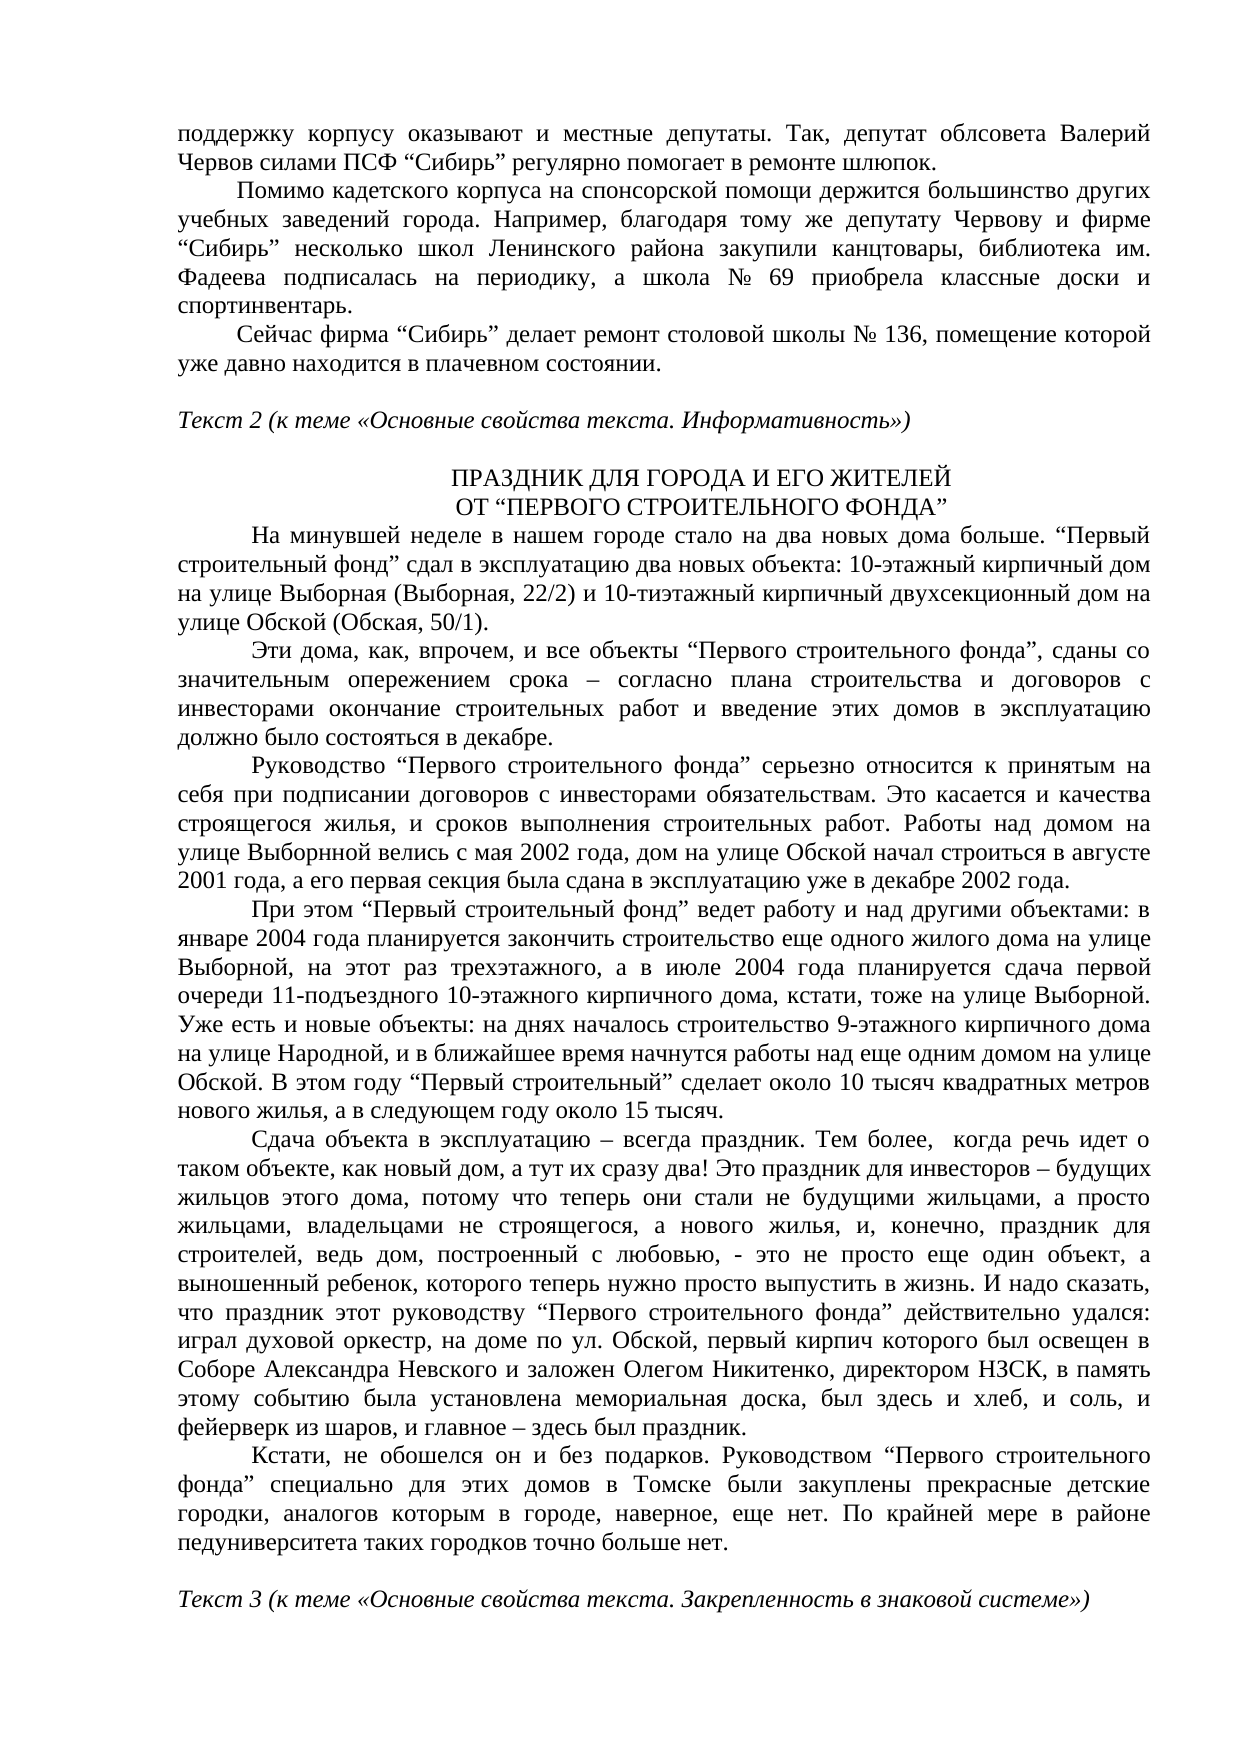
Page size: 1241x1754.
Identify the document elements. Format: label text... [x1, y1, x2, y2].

text ОТ “ПЕРВОГО СТРОИТЕЛЬНОГО ФОНДА” [177, 492, 1152, 521]
text Сдача объекта в эксплуатацию – всегда праздник. Тем более, когда речь идет о таком объекте, как новый дом, а тут их сразу два! Это праздник для инвесторов – будущих жильцов этого дома, потому что теперь они стали не будущими жильцами, а просто жильцами, владельцами не строящегося, а нового жилья, и, конечно, праздник для строителей, ведь дом, построенный с любовью, - это не просто еще один объект, а выношенный ребенок, которого теперь нужно просто выпустить в жизнь. И надо сказать, что праздник этот руководству “Первого строительного фонда” действительно удался: играл духовой оркестр, на доме по ул. Обской, первый кирпич которого был освещен в Соборе Александра Невского и заложен Олегом Никитенко, директором НЗСК, в память этому событию была установлена мемориальная доска, был здесь и хлеб, и соль, и фейерверк из шаров, и главное – здесь был праздник. [177, 1124, 1152, 1441]
text ПРАЗДНИК ДЛЯ ГОРОДА И ЕГО ЖИТЕЛЕЙ [177, 463, 1152, 492]
text На минувшей неделе в нашем городе стало на два новых дома больше. “Первый строительный фонд” сдал в эксплуатацию два новых объекта: 10-этажный кирпичный дом на улице Выборная (Выборная, 22/2) и 10-тиэтажный кирпичный двухсекционный дом на улице Обской (Обская, 50/1). [177, 521, 1152, 636]
text Руководство “Первого строительного фонда” серьезно относится к принятым на себя при подписании договоров с инвесторами обязательствам. Это касается и качества строящегося жилья, и сроков выполнения строительных работ. Работы над домом на улице Выборнной велись с мая 2002 года, дом на улице Обской начал строиться в августе 2001 года, а его первая секция была сдана в эксплуатацию уже в декабре 2002 года. [177, 751, 1152, 894]
text Кстати, не обошелся он и без подарков. Руководством “Первого строительного фонда” специально для этих домов в Томске были закуплены прекрасные детские городки, аналогов которым в городе, наверное, еще нет. По крайней мере в районе педуниверситета таких городков точно больше нет. [177, 1441, 1152, 1556]
text При этом “Первый строительный фонд” ведет работу и над другими объектами: в январе 2004 года планируется закончить строительство еще одного жилого дома на улице Выборной, на этот раз трехэтажного, а в июле 2004 года планируется сдача первой очереди 11-подъездного 10-этажного кирпичного дома, кстати, тоже на улице Выборной. Уже есть и новые объекты: на днях началось строительство 9-этажного кирпичного дома на улице Народной, и в ближайшее время начнутся работы над еще одним домом на улице Обской. В этом году “Первый строительный” сделает около 10 тысяч квадратных метров нового жилья, а в следующем году около 15 тысяч. [177, 894, 1152, 1124]
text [177, 118, 1152, 176]
text Эти дома, как, впрочем, и все объекты “Первого строительного фонда”, сданы со значительным опережением срока – согласно плана строительства и договоров с инвесторами окончание строительных работ и введение этих домов в эксплуатацию должно было состояться в декабре. [177, 636, 1152, 751]
text Текст 2 (к теме «Основные свойства текста. Информативность») [177, 406, 1152, 434]
text Помимо кадетского корпуса на спонсорской помощи держится большинство других учебных заведений города. Например, благодаря тому же депутату Червову и фирме “Сибирь” несколько школ Ленинского района закупили канцтовары, библиотека им. Фадеева подписалась на периодику, а школа № 69 приобрела классные доски и спортинвентарь. [177, 176, 1152, 319]
text Сейчас фирма “Сибирь” делает ремонт столовой школы № 136, помещение которой уже давно находится в плачевном состоянии. [177, 319, 1152, 377]
text Текст 3 (к теме «Основные свойства текста. Закрепленность в знаковой системе») [177, 1584, 1152, 1613]
